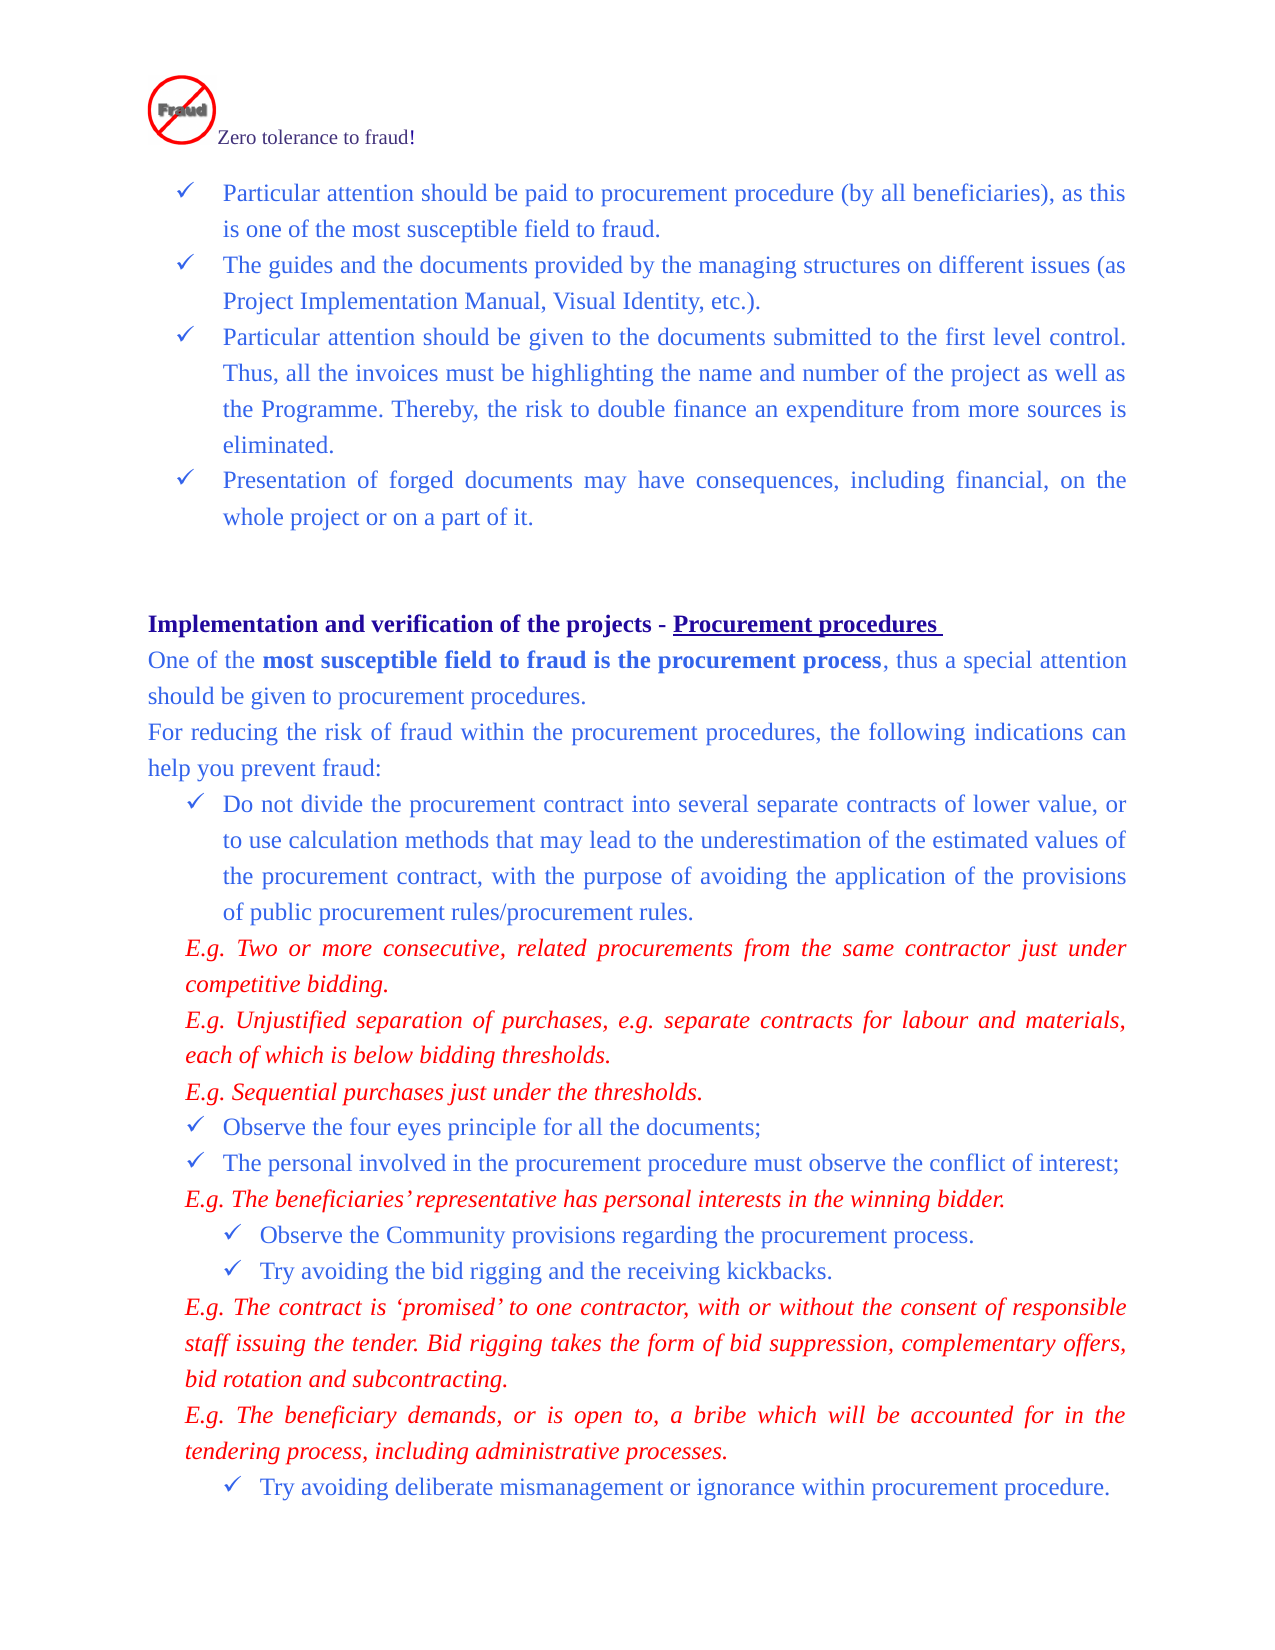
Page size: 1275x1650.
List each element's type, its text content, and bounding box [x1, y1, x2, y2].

text E.g. Unjustified separation of purchases, e.g. separate contracts for labour and materials, each of which is below bidding thresholds. [185, 1005, 1127, 1069]
text E.g. The beneficiaries’ representative has personal interests in the winning bidder. [184, 1184, 1127, 1213]
list Observe the Community provisions regarding the procurement process. [222, 1220, 1127, 1249]
text For reducing the risk of fraud within the procurement procedures, the following indications can help you prevent fraud: [148, 717, 1127, 782]
list Try avoiding the bid rigging and the receiving kickbacks. [222, 1256, 1127, 1285]
text E.g. The beneficiary demands, or is open to, a bribe which will be accounted for in the tendering process, including administrative processes. [184, 1400, 1127, 1465]
picture [147, 75, 217, 145]
text One of the most susceptible field to fraud is the procurement process, thus a special attention should be given to procurement procedures. [148, 645, 1127, 710]
list The personal involved in the procurement procedure must observe the conflict of interest; [185, 1148, 1127, 1177]
text E.g. The contract is ‘promised’ to one contractor, with or without the consent of responsible staff issuing the tender. Bid rigging takes the form of bid suppression, complementary offers, bid rotation and subcontracting. [184, 1292, 1127, 1393]
list Particular attention should be given to the documents submitted to the first level control. Thus, all the invoices must be highlighting the name and number of the project as well as the Programme. Thereby, the risk to double finance an expenditure from more sources is eliminated. [175, 322, 1127, 458]
list Try avoiding deliberate mismanagement or ignorance within procurement procedure. [222, 1472, 1127, 1501]
list The guides and the documents provided by the managing structures on different issues (as Project Implementation Manual, Visual Identity, etc.). [175, 250, 1127, 315]
text Implementation and verification of the projects - Procurement procedures [148, 609, 1127, 638]
text E.g. Sequential purchases just under the thresholds. [185, 1077, 1127, 1105]
list Observe the four eyes principle for all the documents; [185, 1112, 1127, 1141]
list Do not divide the procurement contract into several separate contracts of lower value, or to use calculation methods that may lead to the underestimation of the estimated values of the procurement contract, with the purpose of avoiding the application of the provisions of public procurement rules/procurement rules. [185, 789, 1127, 926]
list Presentation of forged documents may have consequences, including financial, on the whole project or on a part of it. [175, 466, 1127, 530]
list Particular attention should be paid to procurement procedure (by all beneficiaries), as this is one of the most susceptible field to fraud. [175, 178, 1127, 243]
text E.g. Two or more consecutive, related procurements from the same contractor just under competitive bidding. [185, 933, 1127, 997]
